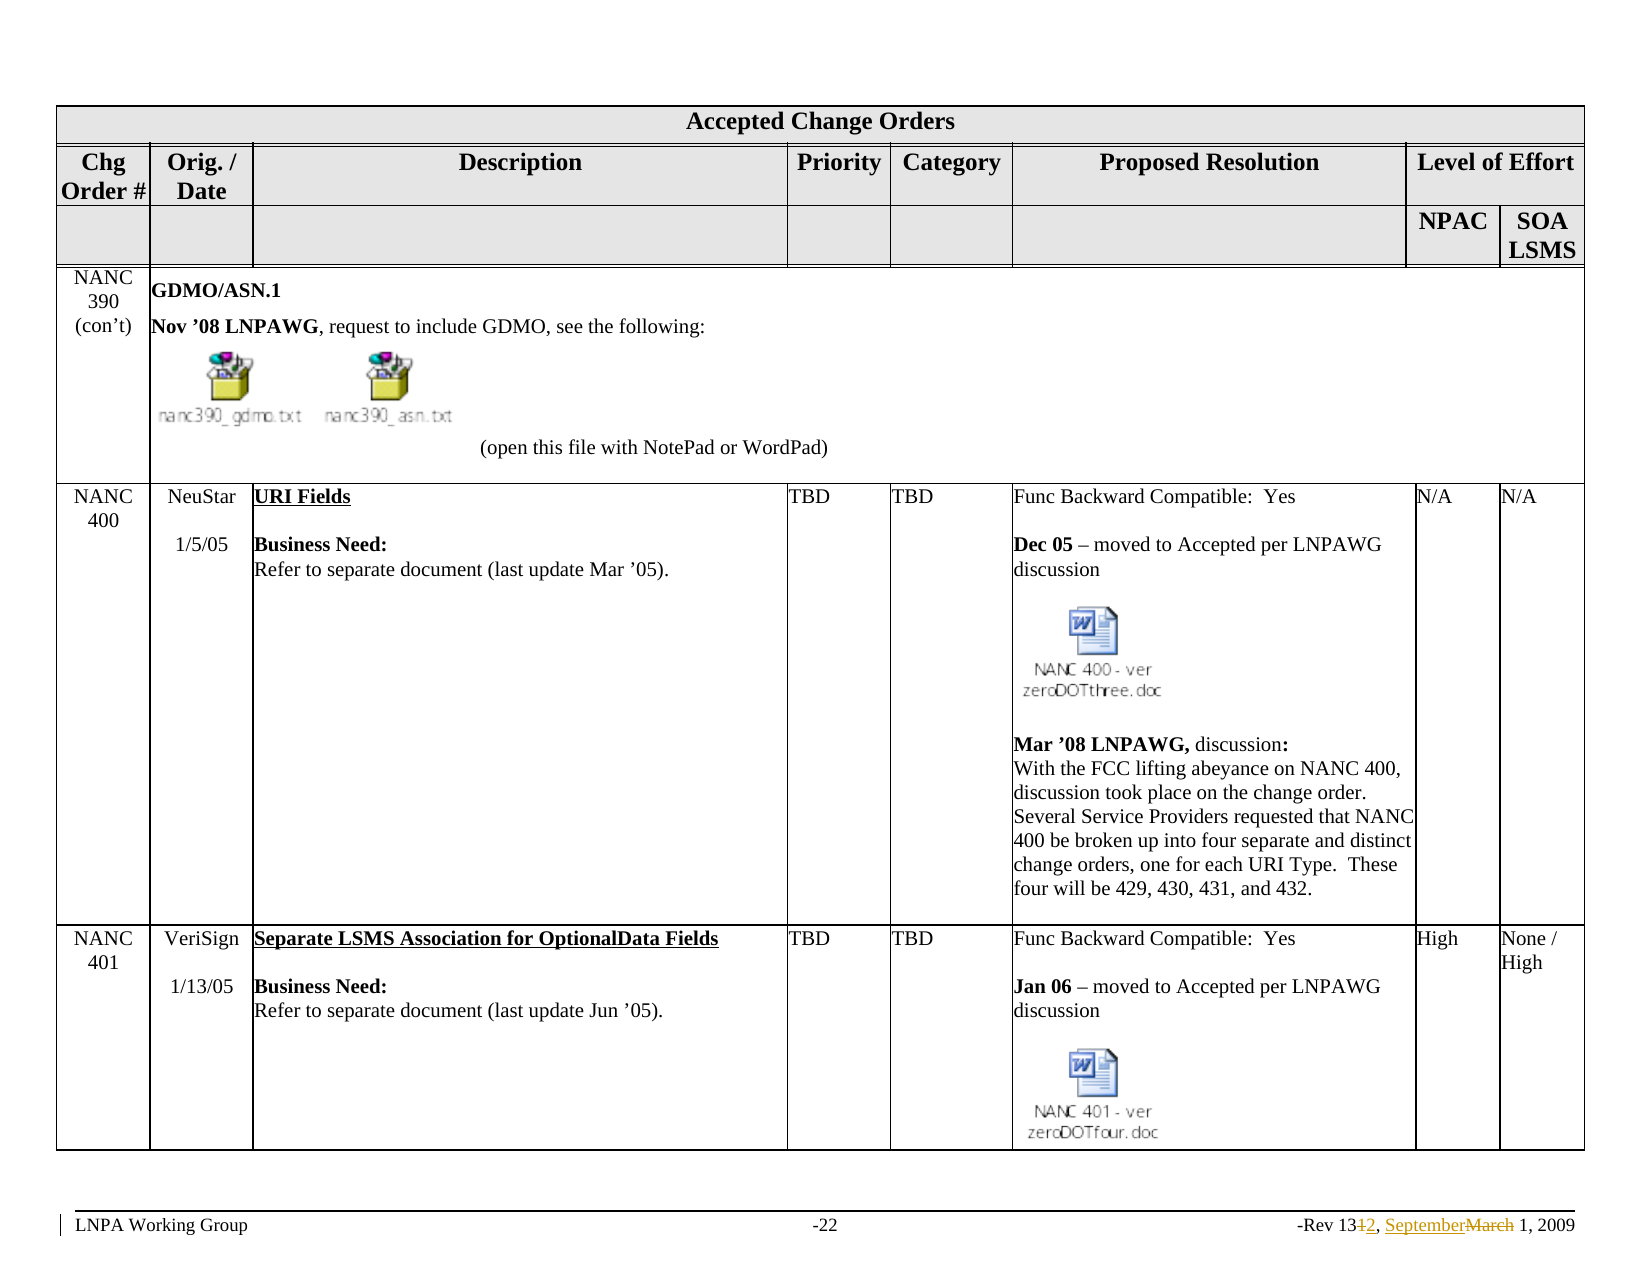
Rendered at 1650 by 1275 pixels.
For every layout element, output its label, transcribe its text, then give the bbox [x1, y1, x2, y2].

table_cell Proposed Resolution [1013, 147, 1405, 205]
table_cell VeriSign 1/13/05 [151, 926, 252, 1149]
table_cell TBD [891, 484, 1012, 924]
table_header Accepted Change Orders [57, 107, 1584, 142]
table_cell [57, 206, 149, 264]
table_cell GDMO/ASN.1 Nov ’08 LNPAWG, request to include GDMO, see the following: (open this file with NotePad or WordPad) [151, 268, 1584, 483]
table_cell [891, 206, 1012, 264]
table_cell NeuStar 1/5/05 [151, 484, 252, 924]
table_cell Orig. / Date [151, 147, 252, 205]
table_cell None / High [1501, 926, 1584, 1149]
table_cell Func Backward Compatible: Yes Jan 06 – moved to Accepted per LNPAWG discussion [1013, 926, 1415, 1149]
table_cell Category [891, 147, 1012, 205]
table_cell [1013, 206, 1405, 264]
table_cell URI Fields Business Need: Refer to separate document (last update Mar ’05). [254, 484, 787, 924]
table_cell [788, 206, 890, 264]
table_cell TBD [788, 484, 890, 924]
table_cell N/A [1501, 484, 1584, 924]
table_cell NPAC [1407, 206, 1499, 264]
table_cell TBD [788, 926, 890, 1149]
table_cell NANC 400 [57, 484, 149, 924]
table_cell NANC 401 [57, 926, 149, 1149]
table_cell High [1417, 926, 1499, 1149]
table_cell [151, 206, 252, 264]
table_cell Func Backward Compatible: Yes Dec 05 – moved to Accepted per LNPAWG discussion Mar ’08 LNPAWG, discussion: With the FCC lifting abeyance on NANC 400, discussion took place on the change order. Several Service Providers requested that NANC 400 be broken up into four separate and distinct change orders, one for each URI Type. These four will be 429, 430, 431, and 432. [1013, 484, 1415, 924]
table_cell Separate LSMS Association for OptionalData Fields Business Need: Refer to separate document (last update Jun ’05). [254, 926, 787, 1149]
table_cell SOA LSMS [1501, 206, 1584, 264]
table_cell Description [254, 147, 787, 205]
table_cell [254, 206, 787, 264]
table_cell N/A [1417, 484, 1499, 924]
table_cell Level of Effort [1407, 147, 1584, 205]
table_cell Chg Order # [57, 147, 149, 205]
table_cell NANC 390 (con’t) [57, 268, 149, 483]
table_cell TBD [891, 926, 1012, 1149]
table_cell Priority [788, 147, 890, 205]
